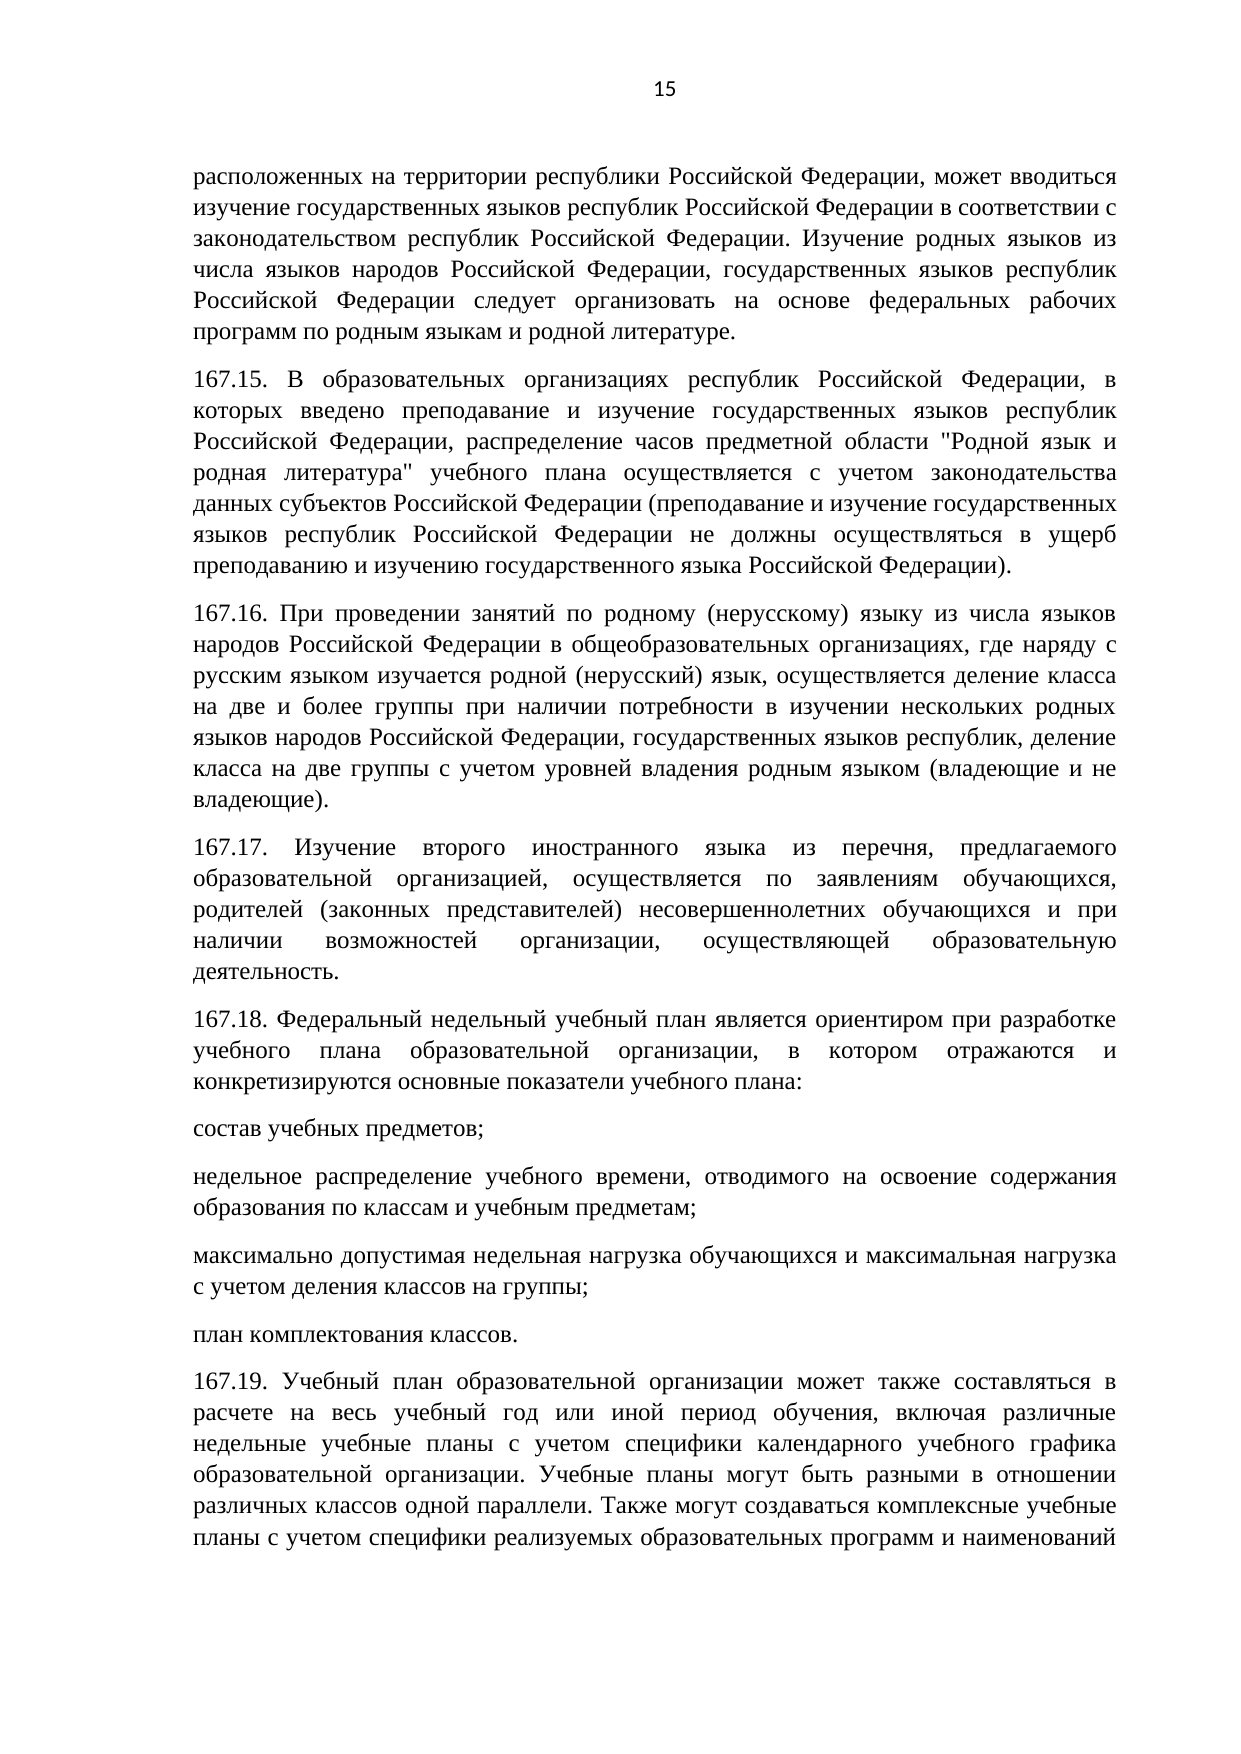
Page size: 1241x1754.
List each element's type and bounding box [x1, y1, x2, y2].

table_header [177, 130, 1152, 1613]
